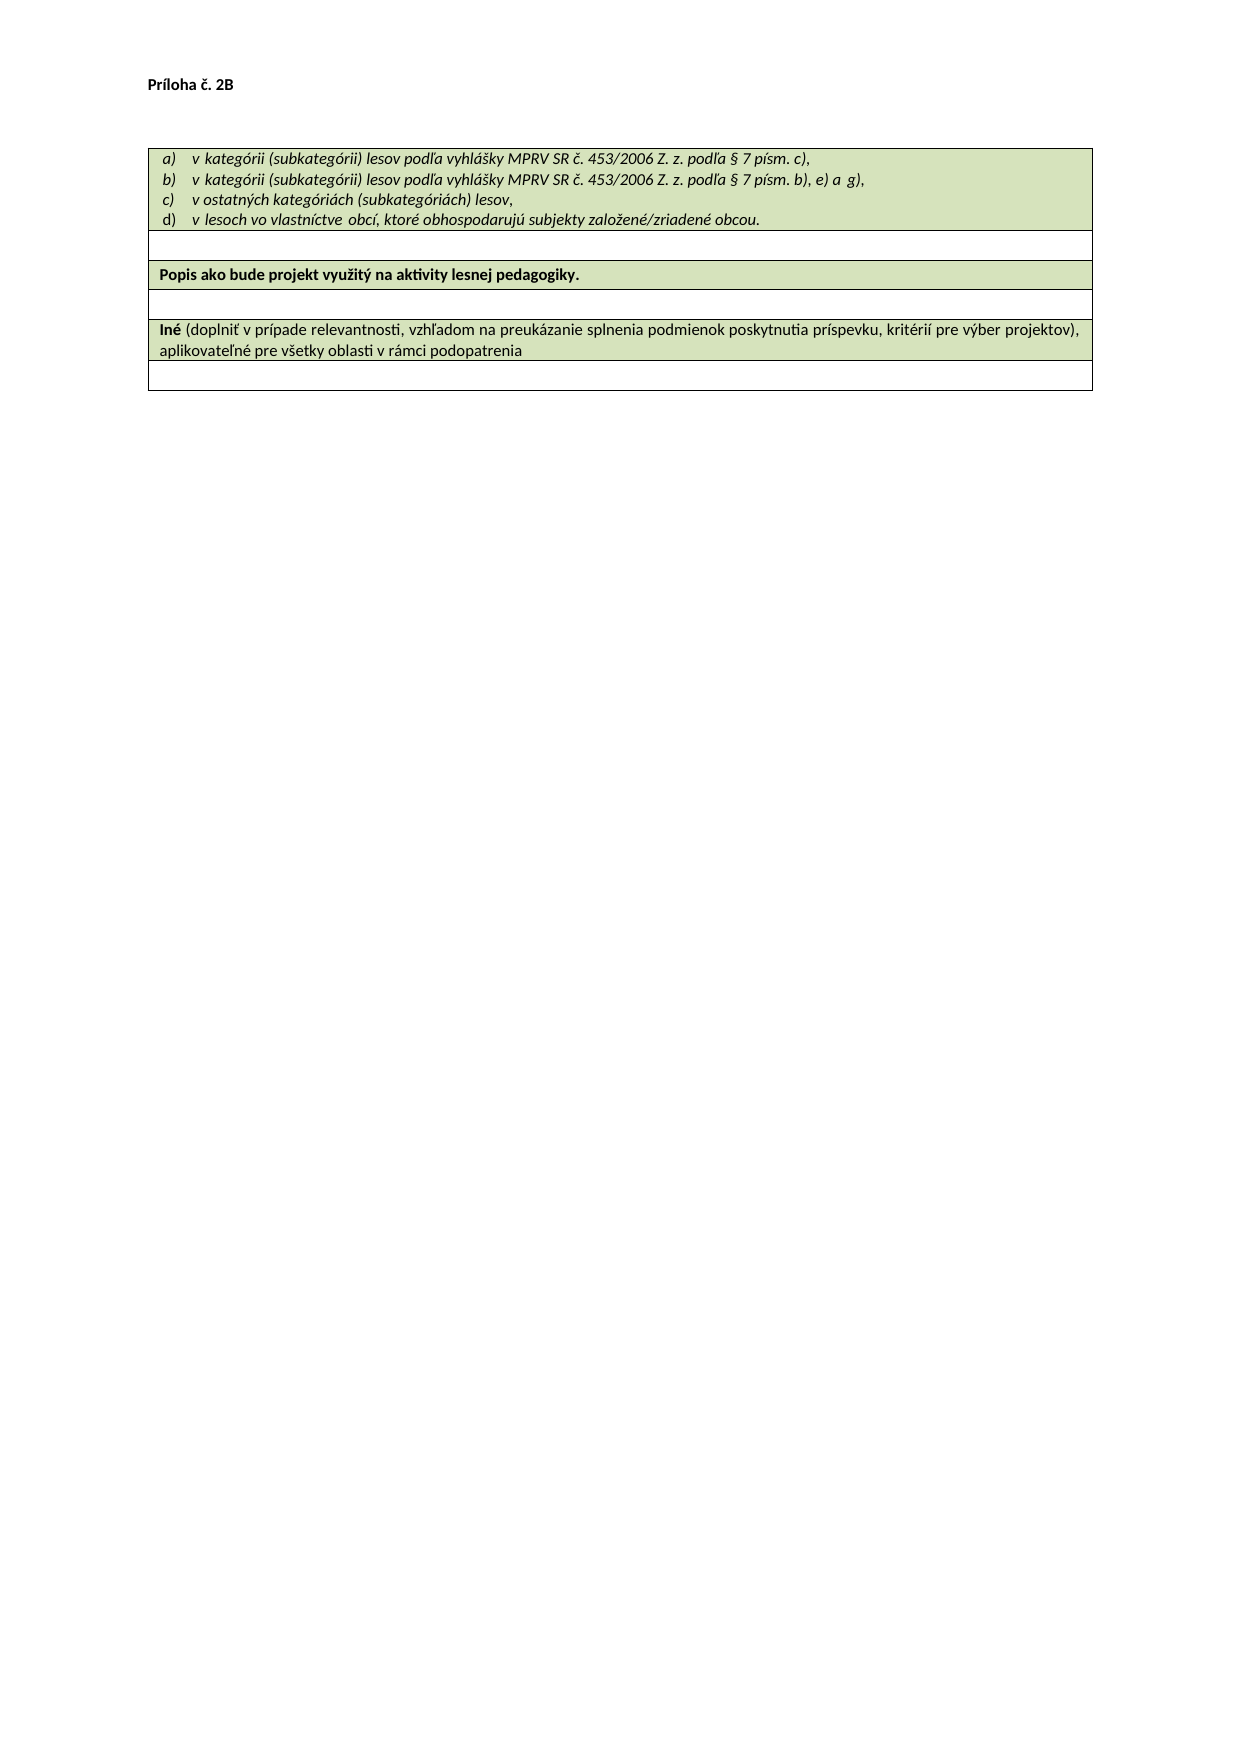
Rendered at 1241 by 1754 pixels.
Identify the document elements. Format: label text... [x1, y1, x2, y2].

table_cell Popis ako bude projekt využitý na aktivity lesnej pedagogiky. [149, 261, 1092, 289]
table_cell Iné (doplniť v prípade relevantnosti, vzhľadom na preukázanie splnenia podmienok poskytnutia príspevku, kritérií pre výber projektov), aplikovateľné pre všetky oblasti v rámci podopatrenia [149, 320, 1092, 360]
table_cell [149, 231, 1092, 259]
table_cell [149, 290, 1092, 319]
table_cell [149, 149, 1092, 230]
table_cell [149, 361, 1092, 390]
